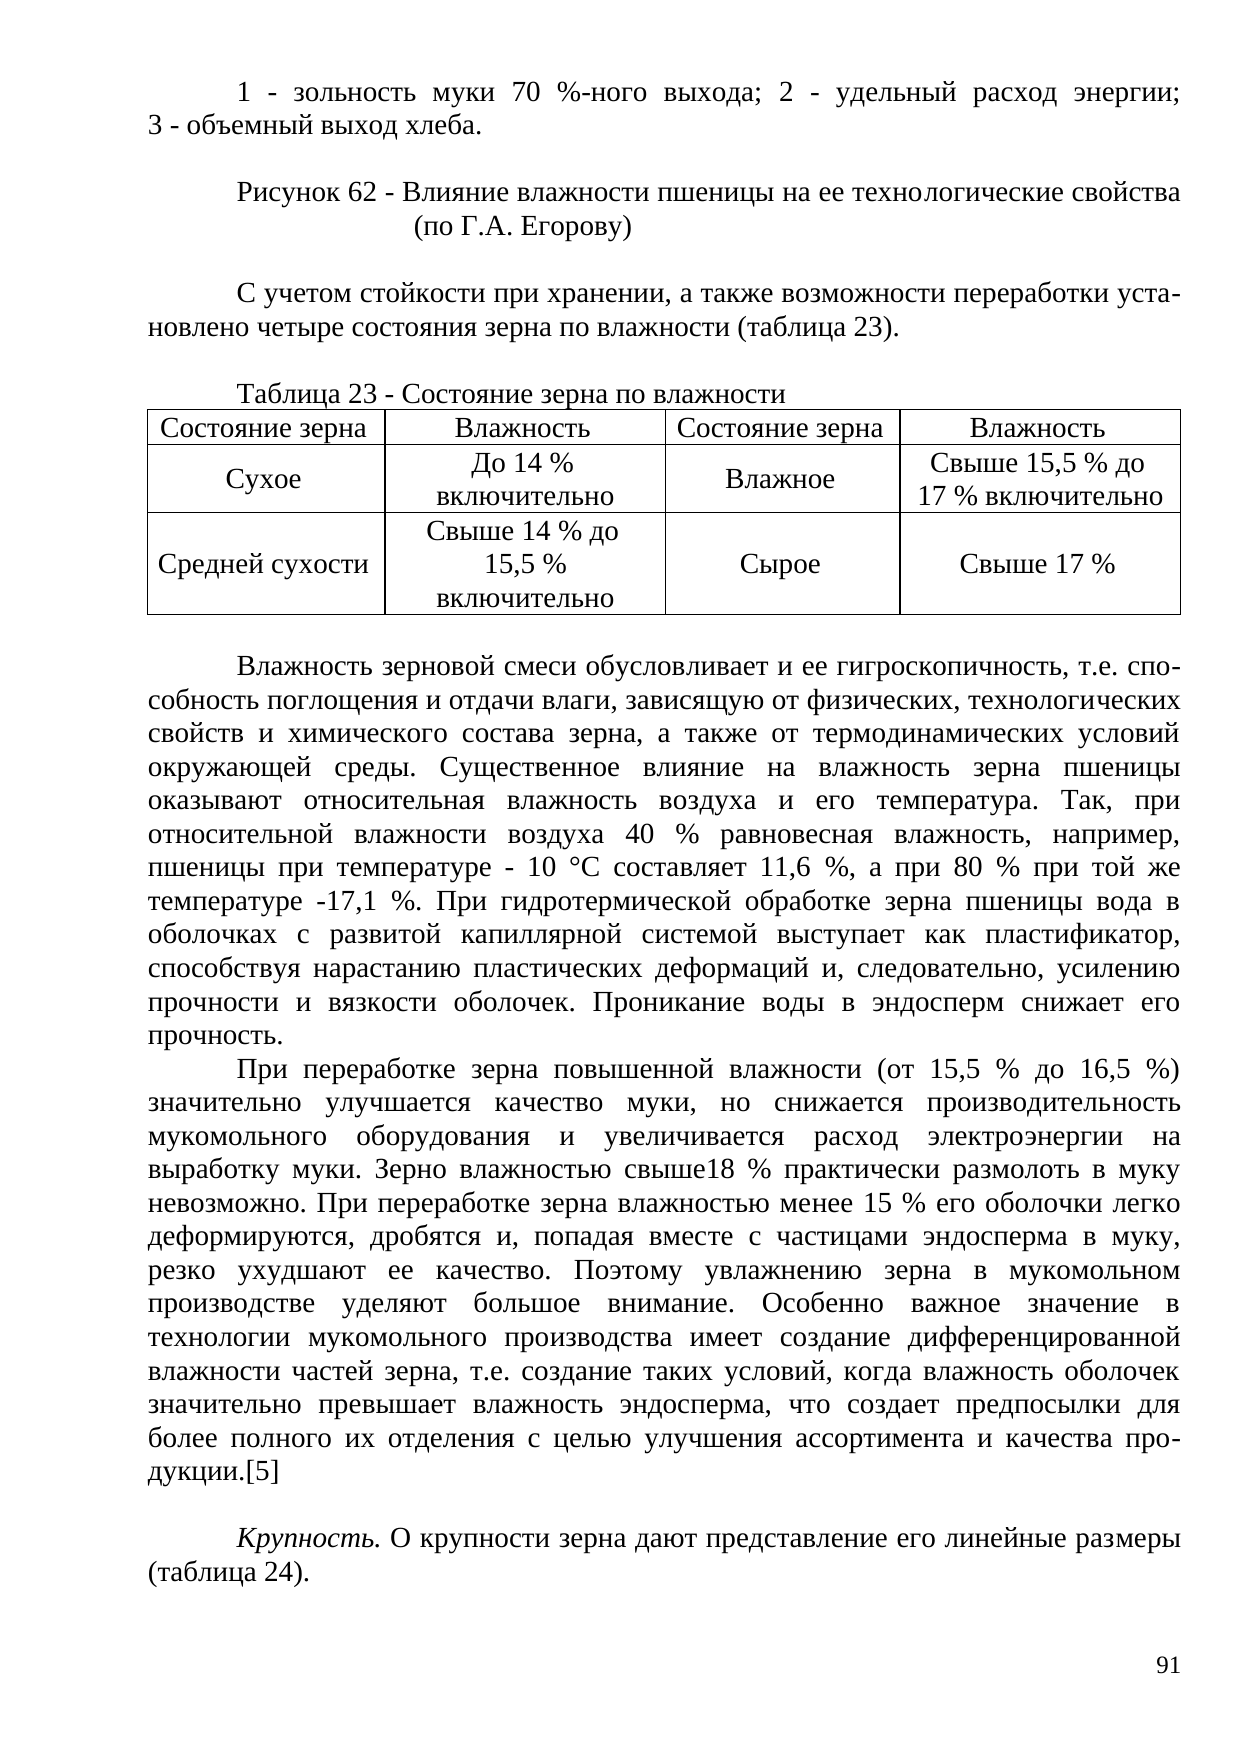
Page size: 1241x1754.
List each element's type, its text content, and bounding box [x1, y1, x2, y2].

table_cell Сырое [666, 513, 899, 614]
text При переработке зерна повышенной влажности (от 15,5 % до 16,5 %) значительно улучшается качество муки, но снижается производительность мукомольного оборудования и увеличивается расход электроэнергии на выработку муки. Зерно влажностью свыше18 % практически размолоть в муку невозможно. При переработке зерна влажностью менее 15 % его оболочки легко деформируются, дробятся и, попадая вместе с частицами эндосперма в муку, резко ухудшают ее качество. Поэтому увлажнению зерна в мукомольном производстве уделяют большое внимание. Особенно важное значение в технологии мукомольного производства имеет создание дифференцированной влажности частей зерна, т.е. создание таких условий, когда влажность оболочек значительно превышает влажность эндосперма, что создает предпосылки для более полного их отделения с целью улучшения ассортимента и качества продукции.[5] [148, 1051, 1181, 1487]
text 1 - зольность муки 70 %-ного выхода; 2 - удельный расход энергии; 3 - объемный выход хлеба. [148, 74, 1181, 141]
text Рисунок 62 - Влияние влажности пшеницы на ее технологические свойства (по Г.А. Егорову) [236, 174, 1181, 242]
table_cell Свыше 17 % [901, 513, 1180, 614]
table_cell Сухое [148, 445, 384, 512]
table_cell Влажное [666, 445, 899, 512]
table_header Состояние зерна [666, 410, 899, 444]
table_cell Средней сухости [148, 513, 384, 614]
table_header Влажность [386, 410, 665, 444]
table_header Состояние зерна [148, 410, 384, 444]
text Крупность. О крупности зерна дают представление его линейные размеры (таблица 24). [148, 1520, 1181, 1587]
table_cell До 14 % включительно [386, 445, 665, 512]
text Таблица 23 - Состояние зерна по влажности [148, 376, 1181, 409]
text Влажность зерновой смеси обусловливает и ее гигроскопичность, т.е. способность поглощения и отдачи влаги, зависящую от физических, технологических свойств и химического состава зерна, а также от термодинамических условий окружающей среды. Существенное влияние на влажность зерна пшеницы оказывают относительная влажность воздуха и его температура. Так, при относительной влажности воздуха 40 % равновесная влажность, например, пшеницы при температуре - 10 °С составляет 11,6 %, а при 80 % при той же температуре -17,1 %. При гидротермической обработке зерна пшеницы вода в оболочках с развитой капиллярной системой выступает как пластификатор, способствуя нарастанию пластических деформаций и, следовательно, усилению прочности и вязкости оболочек. Проникание воды в эндосперм снижает его прочность. [148, 648, 1181, 1051]
table_cell Свыше 14 % до 15,5 % включительно [386, 513, 665, 614]
text С учетом стойкости при хранении, а также возможности переработки установлено четыре состояния зерна по влажности (таблица 23). [148, 275, 1181, 342]
table_header Влажность [901, 410, 1180, 444]
table_cell Свыше 15,5 % до 17 % включительно [901, 445, 1180, 512]
